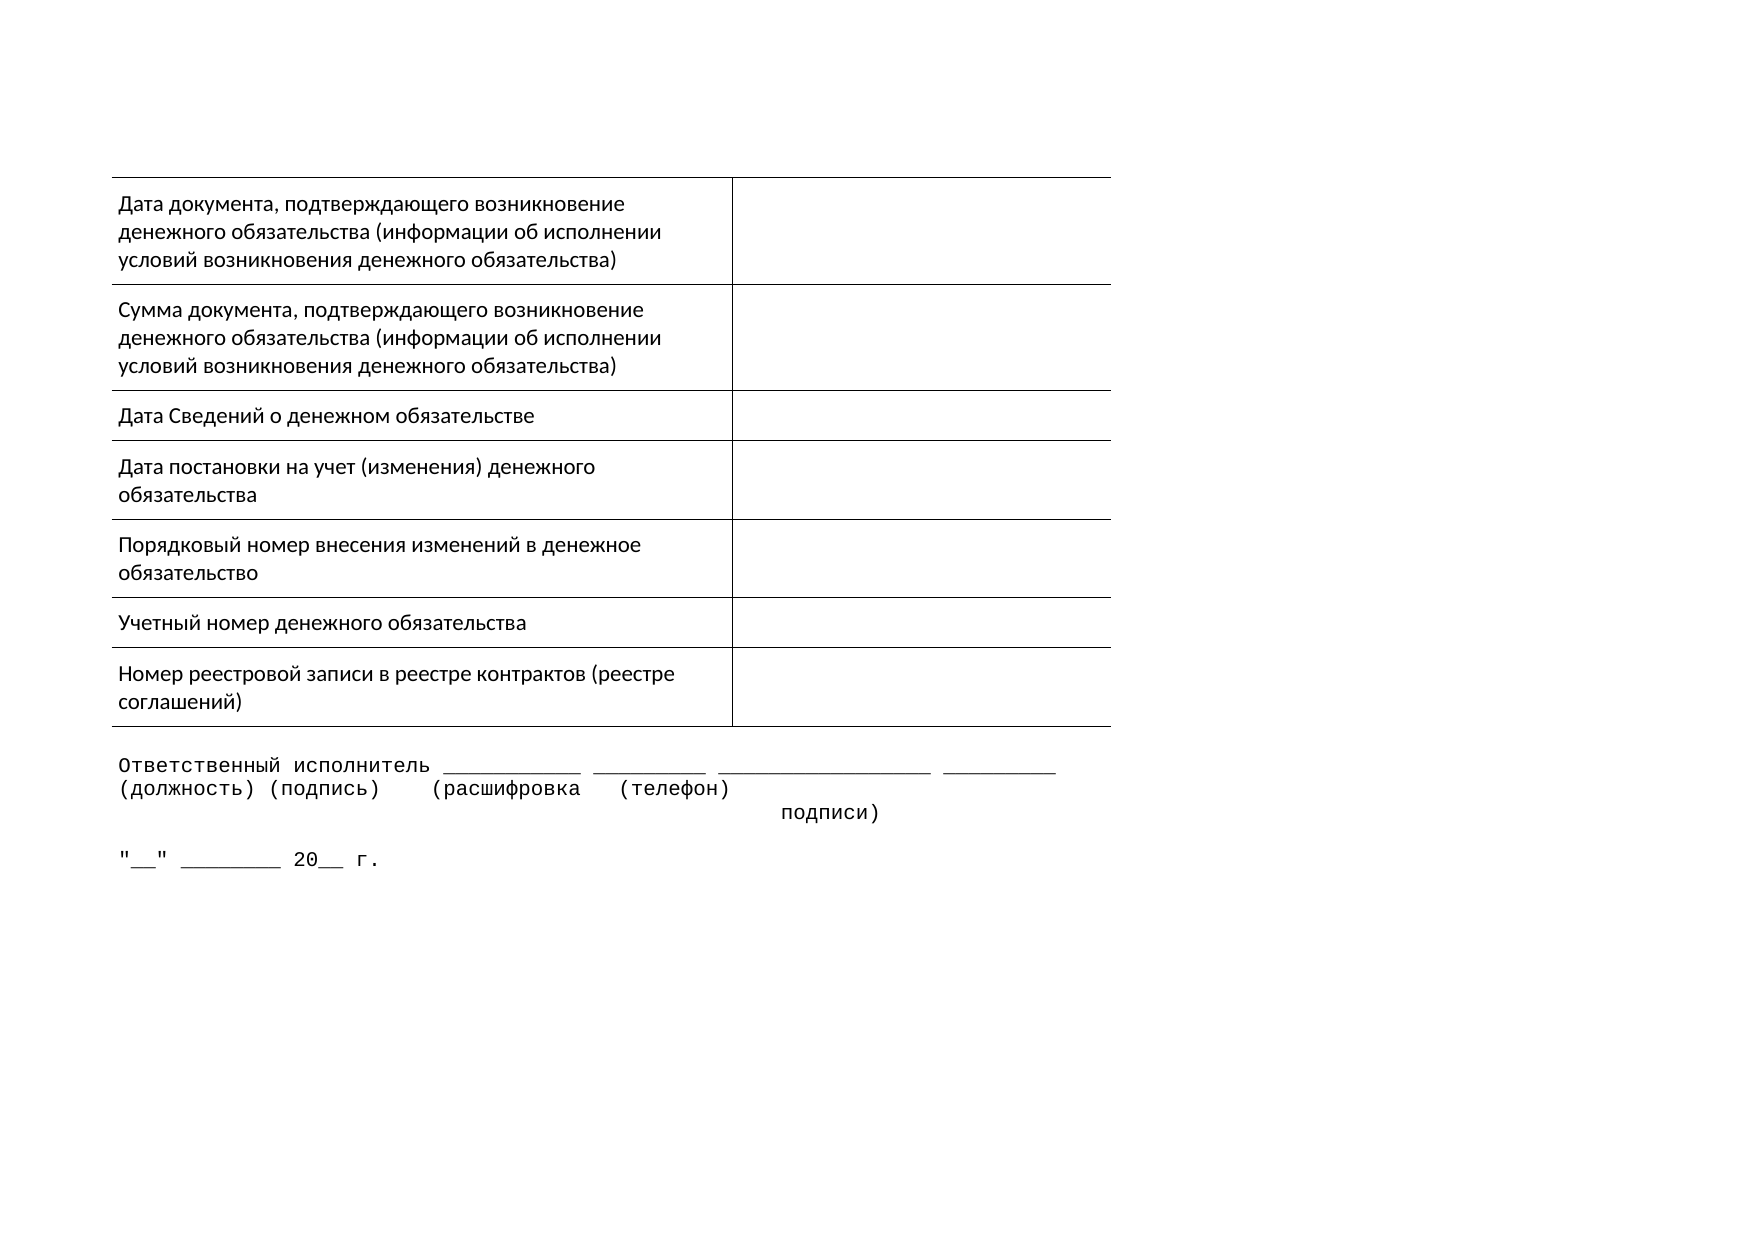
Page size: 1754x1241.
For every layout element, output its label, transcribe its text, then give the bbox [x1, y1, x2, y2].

table_cell [733, 285, 1111, 390]
table_cell [733, 391, 1111, 440]
table_cell Сумма документа, подтверждающего возникновение денежного обязательства (информации об исполнении условий возникновения денежного обязательства) [112, 285, 732, 390]
table_cell [733, 648, 1111, 726]
table_cell Учетный номер денежного обязательства [112, 598, 732, 647]
table_cell [733, 598, 1111, 647]
table_cell [733, 178, 1111, 283]
table_cell Дата постановки на учет (изменения) денежного обязательства [112, 441, 732, 518]
text "__" ________ 20__ г. [118, 849, 1636, 873]
table_cell [733, 441, 1111, 518]
table_cell Дата Сведений о денежном обязательстве [112, 391, 732, 440]
table_cell Номер реестровой записи в реестре контрактов (реестре соглашений) [112, 648, 732, 726]
table_cell Дата документа, подтверждающего возникновение денежного обязательства (информации об исполнении условий возникновения денежного обязательства) [112, 178, 732, 283]
table_cell Порядковый номер внесения изменений в денежное обязательство [112, 520, 732, 597]
text (должность) (подпись) (расшифровка (телефон) [118, 778, 1636, 802]
text Ответственный исполнитель ___________ _________ _________________ _________ [118, 754, 1636, 778]
table_cell [733, 520, 1111, 597]
text подписи) [118, 802, 1636, 826]
